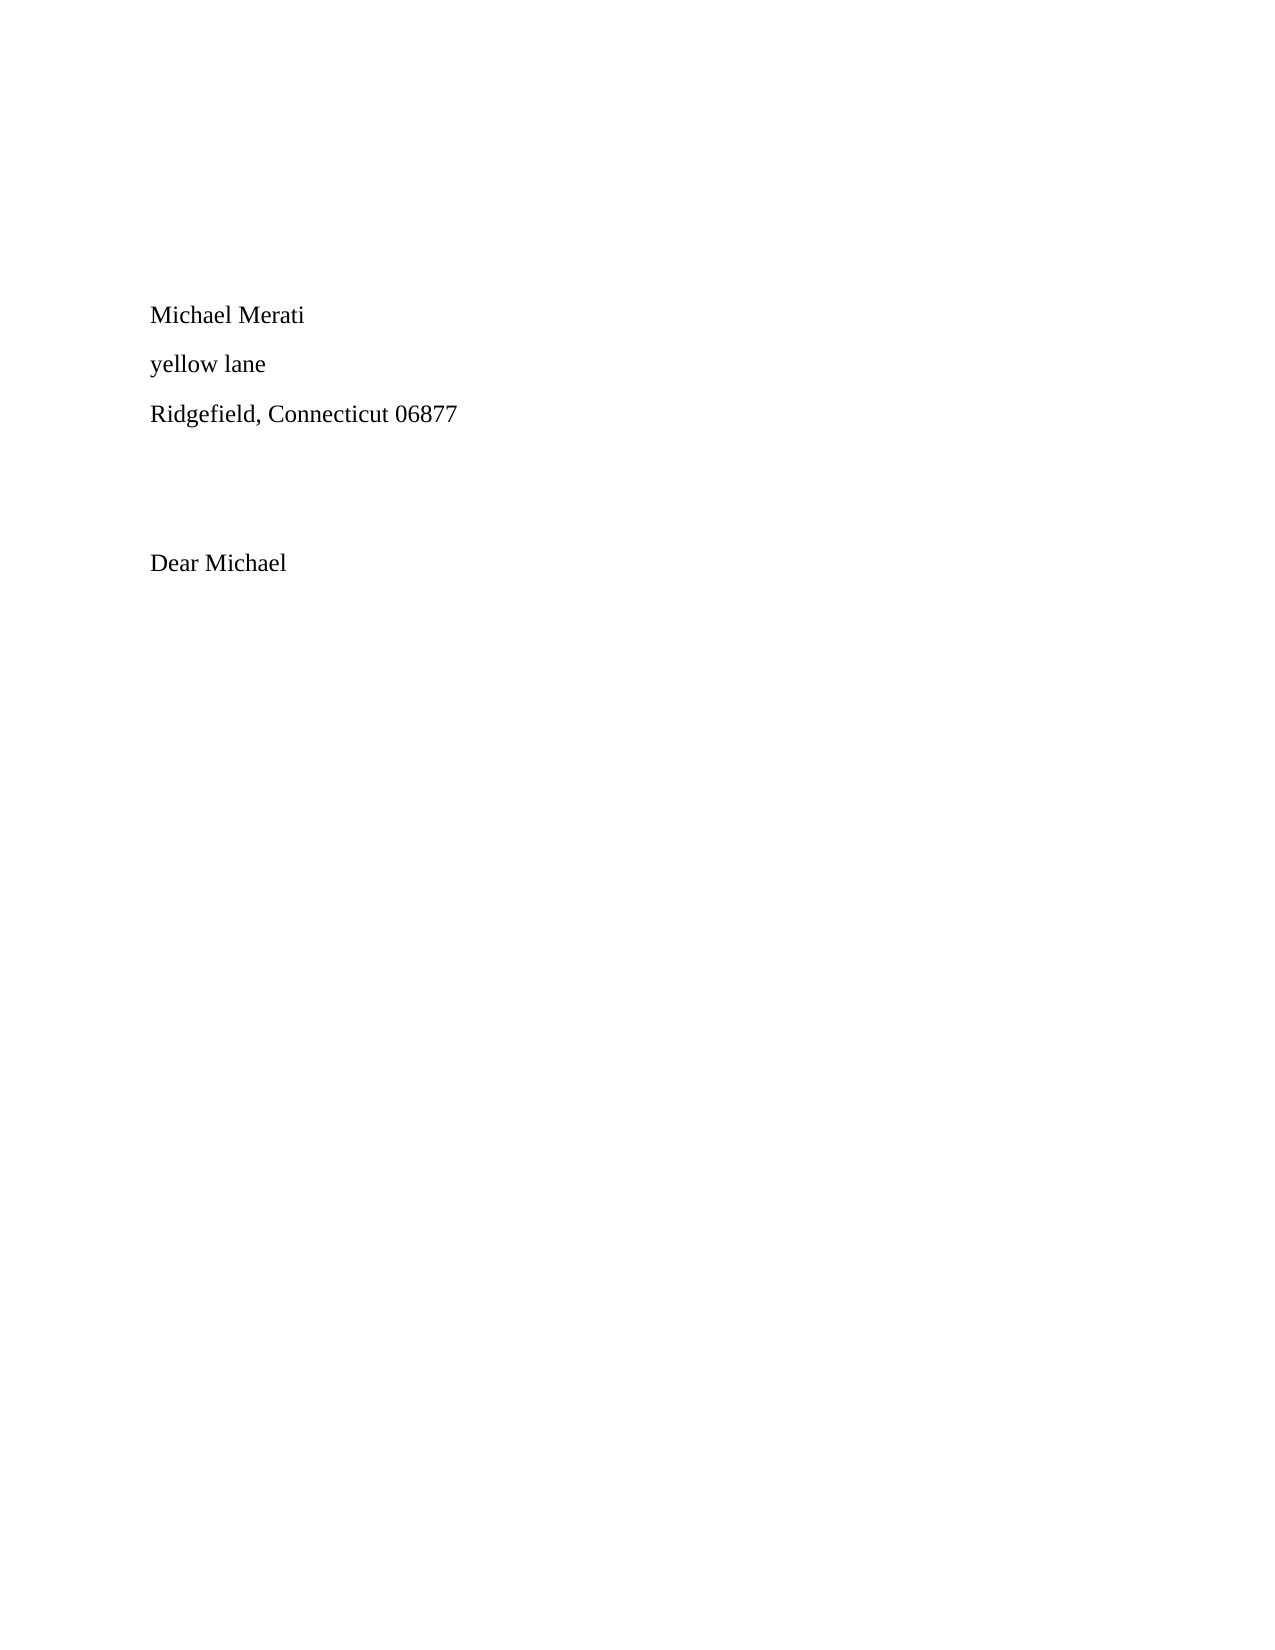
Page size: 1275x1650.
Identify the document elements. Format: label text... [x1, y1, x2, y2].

text Michael Merati [150, 300, 1125, 329]
text yellow lane [150, 349, 1125, 378]
text Ridgefield, Connecticut 06877 [150, 399, 1125, 428]
text Dear Michael [150, 548, 1125, 577]
